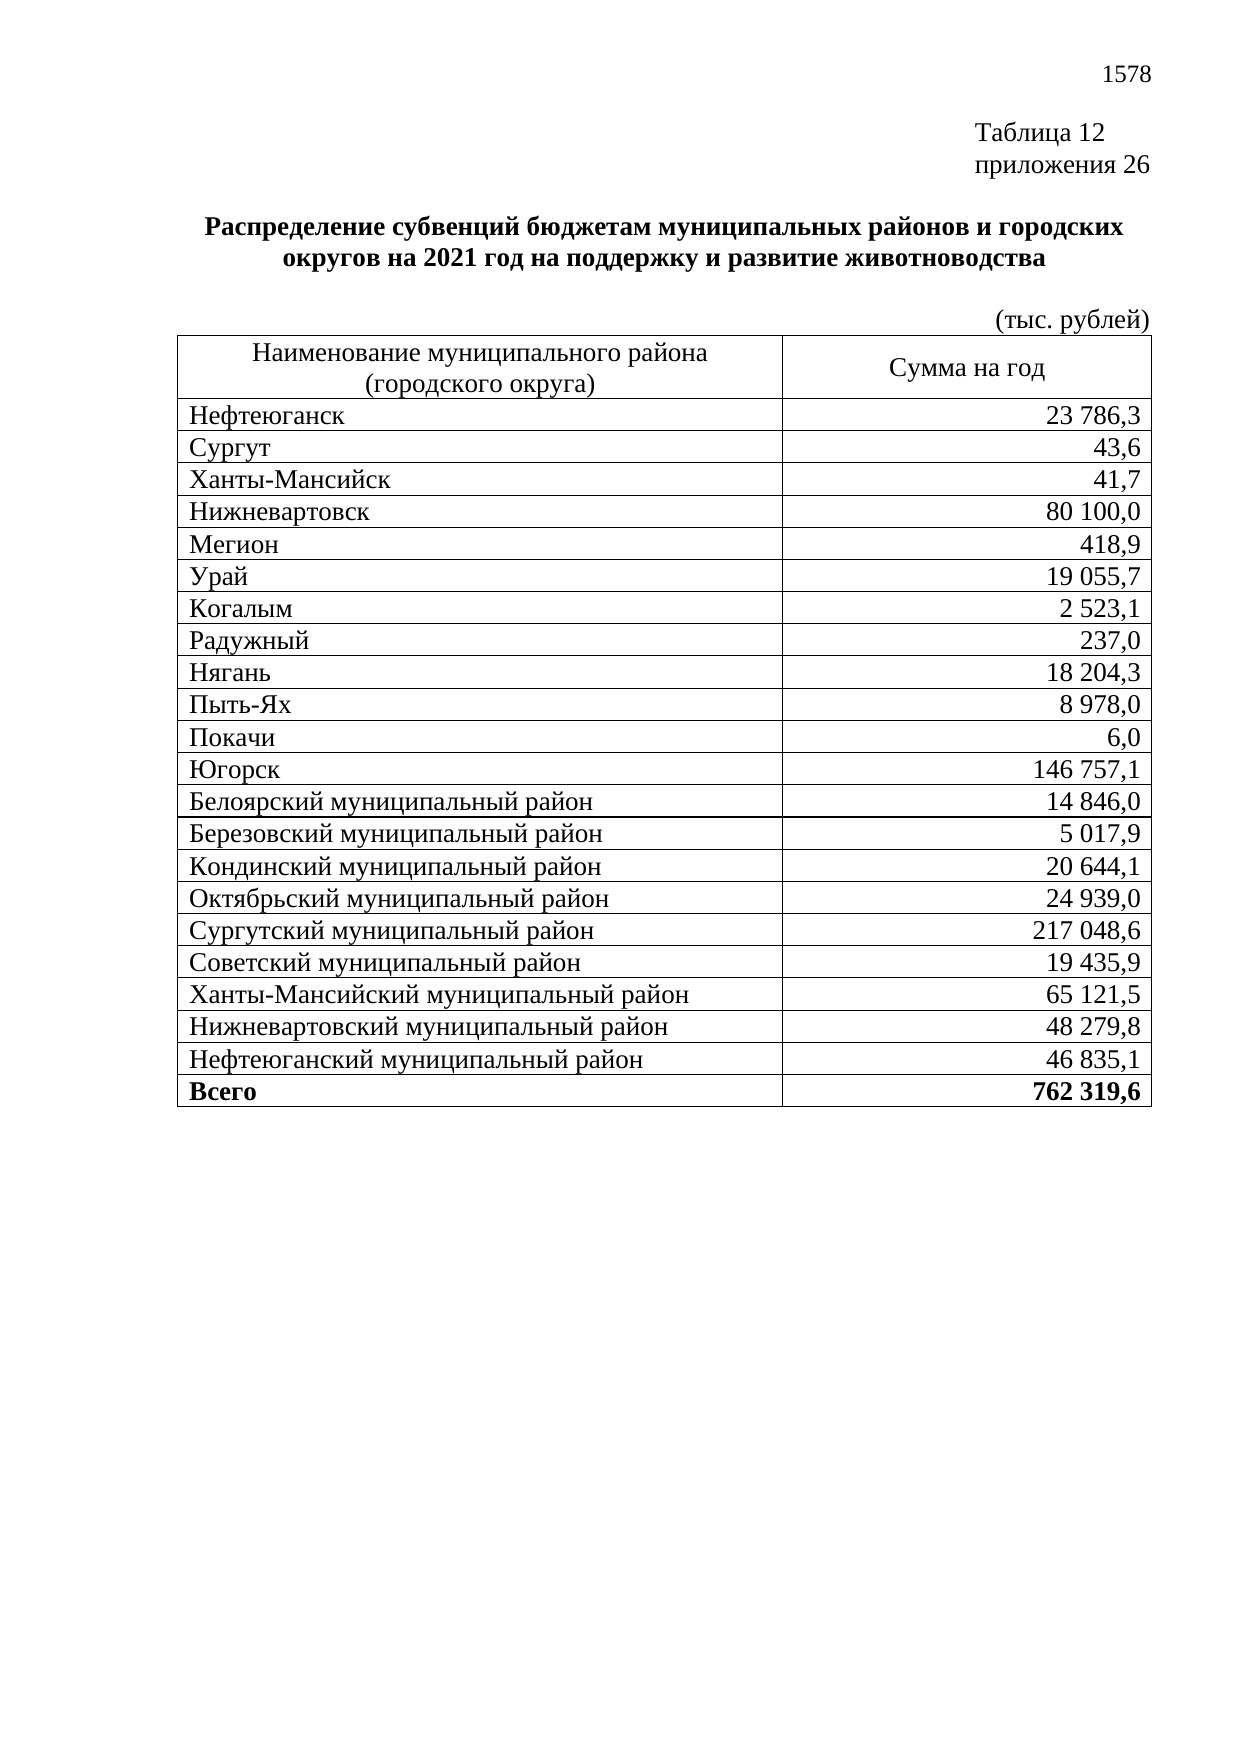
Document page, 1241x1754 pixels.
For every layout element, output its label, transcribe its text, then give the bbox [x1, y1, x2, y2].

text приложения 26 [974, 148, 1152, 179]
table_cell 2 523,1 [783, 592, 1151, 623]
table_cell 65 121,5 [783, 978, 1151, 1009]
table_cell Пыть-Ях [178, 689, 782, 720]
table_cell 48 279,8 [783, 1011, 1151, 1042]
table_cell 8 978,0 [783, 689, 1151, 720]
table_cell Березовский муниципальный район [178, 818, 782, 848]
table_header Сумма на год [783, 336, 1151, 398]
table_header Наименование муниципального района (городского округа) [178, 336, 782, 398]
table_cell Нижневартовск [178, 496, 782, 527]
table_cell Нягань [178, 656, 782, 688]
table_cell 19 055,7 [783, 560, 1151, 591]
table_cell 20 644,1 [783, 850, 1151, 881]
table_cell Белоярский муниципальный район [178, 785, 782, 816]
table_cell 237,0 [783, 624, 1151, 655]
table_cell 46 835,1 [783, 1043, 1151, 1074]
table_cell 5 017,9 [783, 818, 1151, 848]
table_cell Кондинский муниципальный район [178, 850, 782, 881]
table_cell Когалым [178, 592, 782, 623]
table_cell Радужный [178, 624, 782, 655]
table_cell Урай [178, 560, 782, 591]
table_cell Покачи [178, 721, 782, 752]
table_cell 762 319,6 [783, 1075, 1151, 1106]
table_cell Ханты-Мансийск [178, 463, 782, 494]
table_cell 6,0 [783, 721, 1151, 752]
table_cell Всего [178, 1075, 782, 1106]
table_cell Сургутский муниципальный район [178, 914, 782, 945]
text Распределение субвенций бюджетам муниципальных районов и городских округов на 2021 год на поддержку и развитие животноводства [177, 210, 1152, 272]
table_cell 41,7 [783, 463, 1151, 494]
table_cell 18 204,3 [783, 656, 1151, 688]
table_cell 80 100,0 [783, 496, 1151, 527]
table_cell 14 846,0 [783, 785, 1151, 816]
table_cell 217 048,6 [783, 914, 1151, 945]
table_cell Ханты-Мансийский муниципальный район [178, 978, 782, 1009]
table_cell Югорск [178, 753, 782, 784]
table_cell 418,9 [783, 528, 1151, 559]
table_cell Сургут [178, 431, 782, 462]
table_cell 146 757,1 [783, 753, 1151, 784]
table_cell Нижневартовский муниципальный район [178, 1011, 782, 1042]
table_cell 19 435,9 [783, 946, 1151, 977]
text (тыс. рублей) [915, 303, 1152, 334]
text Таблица 12 [974, 117, 1152, 148]
table_cell Нефтеюганский муниципальный район [178, 1043, 782, 1074]
table_cell 43,6 [783, 431, 1151, 462]
table_cell 23 786,3 [783, 399, 1151, 430]
table_cell Октябрьский муниципальный район [178, 882, 782, 913]
table_cell Советский муниципальный район [178, 946, 782, 977]
table_cell 24 939,0 [783, 882, 1151, 913]
table_cell Мегион [178, 528, 782, 559]
table_cell Нефтеюганск [178, 399, 782, 430]
